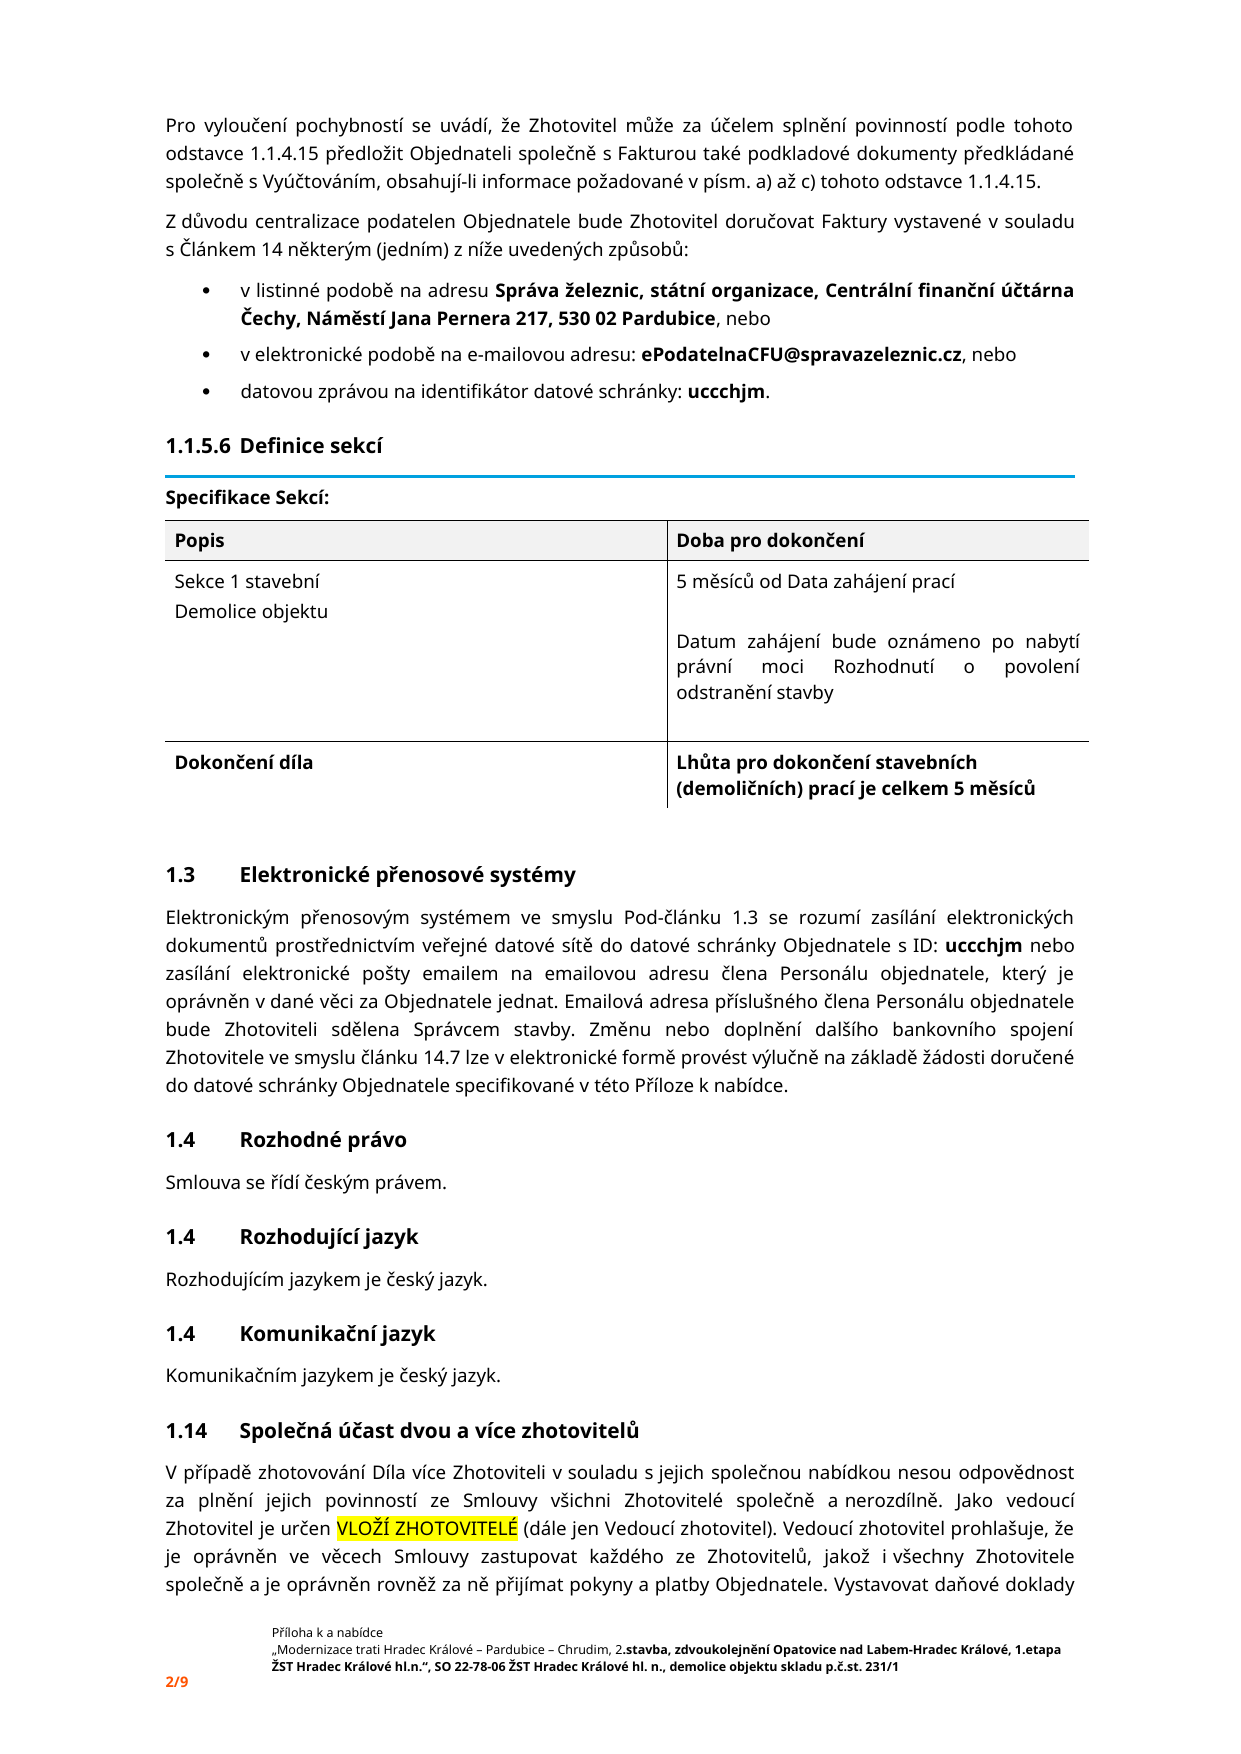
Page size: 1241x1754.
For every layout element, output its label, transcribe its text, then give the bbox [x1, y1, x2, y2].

table_cell Dokončení díla [165, 742, 667, 807]
table_header Popis [165, 521, 667, 560]
text v listinné podobě na adresu Správa železnic, státní organizace, Centrální finanční účtárna Čechy, Náměstí Jana Pernera 217, 530 02 Pardubice, nebo [203, 277, 1075, 331]
text 1.3 Elektronické přenosové systémy [165, 861, 1075, 889]
text Elektronickým přenosovým systémem ve smyslu Pod-článku 1.3 se rozumí zasílání elektronických dokumentů prostřednictvím veřejné datové sítě do datové schránky Objednatele s ID: uccchjm nebo zasílání elektronické pošty emailem na emailovou adresu člena Personálu objednatele, který je oprávněn v dané věci za Objednatele jednat. Emailová adresa příslušného člena Personálu objednatele bude Zhotoviteli sdělena Správcem stavby. Změnu nebo doplnění dalšího bankovního spojení Zhotovitele ve smyslu článku 14.7 lze v elektronické formě provést výlučně na základě žádosti doručené do datové schránky Objednatele specifikované v této Příloze k nabídce. [165, 904, 1075, 1098]
text Specifikace Sekcí: [165, 478, 1075, 510]
text Smlouva se řídí českým právem. [165, 1169, 1075, 1195]
text 1.14 Společná účast dvou a více zhotovitelů [165, 1416, 1075, 1444]
text 1.4 Komunikační jazyk [165, 1319, 1075, 1347]
text v elektronické podobě na e-mailovou adresu: ePodatelnaCFU@spravazeleznic.cz, nebo [203, 342, 1075, 367]
text Z důvodu centralizace podatelen Objednatele bude Zhotovitel doručovat Faktury vystavené v souladu s Článkem 14 některým (jedním) z níže uvedených způsobů: [165, 209, 1075, 262]
text Komunikačním jazykem je český jazyk. [165, 1363, 1075, 1388]
table_cell 5 měsíců od Data zahájení prací Datum zahájení bude oznámeno po nabytí právní moci Rozhodnutí o povolení odstranění stavby [668, 561, 1089, 741]
text 1.1.5.6 Definice sekcí [165, 431, 1075, 459]
table_header Doba pro dokončení [668, 521, 1089, 560]
table_cell Sekce 1 stavební Demolice objektu [165, 561, 667, 741]
text Pro vyloučení pochybností se uvádí, že Zhotovitel může za účelem splnění povinností podle tohoto odstavce 1.1.4.15 předložit Objednateli společně s Fakturou také podkladové dokumenty předkládané společně s Vyúčtováním, obsahují-li informace požadované v písm. a) až c) tohoto odstavce 1.1.4.15. [165, 112, 1075, 194]
text datovou zprávou na identifikátor datové schránky: uccchjm. [203, 378, 1075, 403]
table_cell Lhůta pro dokončení stavebních (demoličních) prací je celkem 5 měsíců [668, 742, 1089, 807]
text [165, 1459, 1075, 1597]
text 1.4 Rozhodující jazyk [165, 1222, 1075, 1251]
text 1.4 Rozhodné právo [165, 1125, 1075, 1154]
text Rozhodujícím jazykem je český jazyk. [165, 1266, 1075, 1291]
